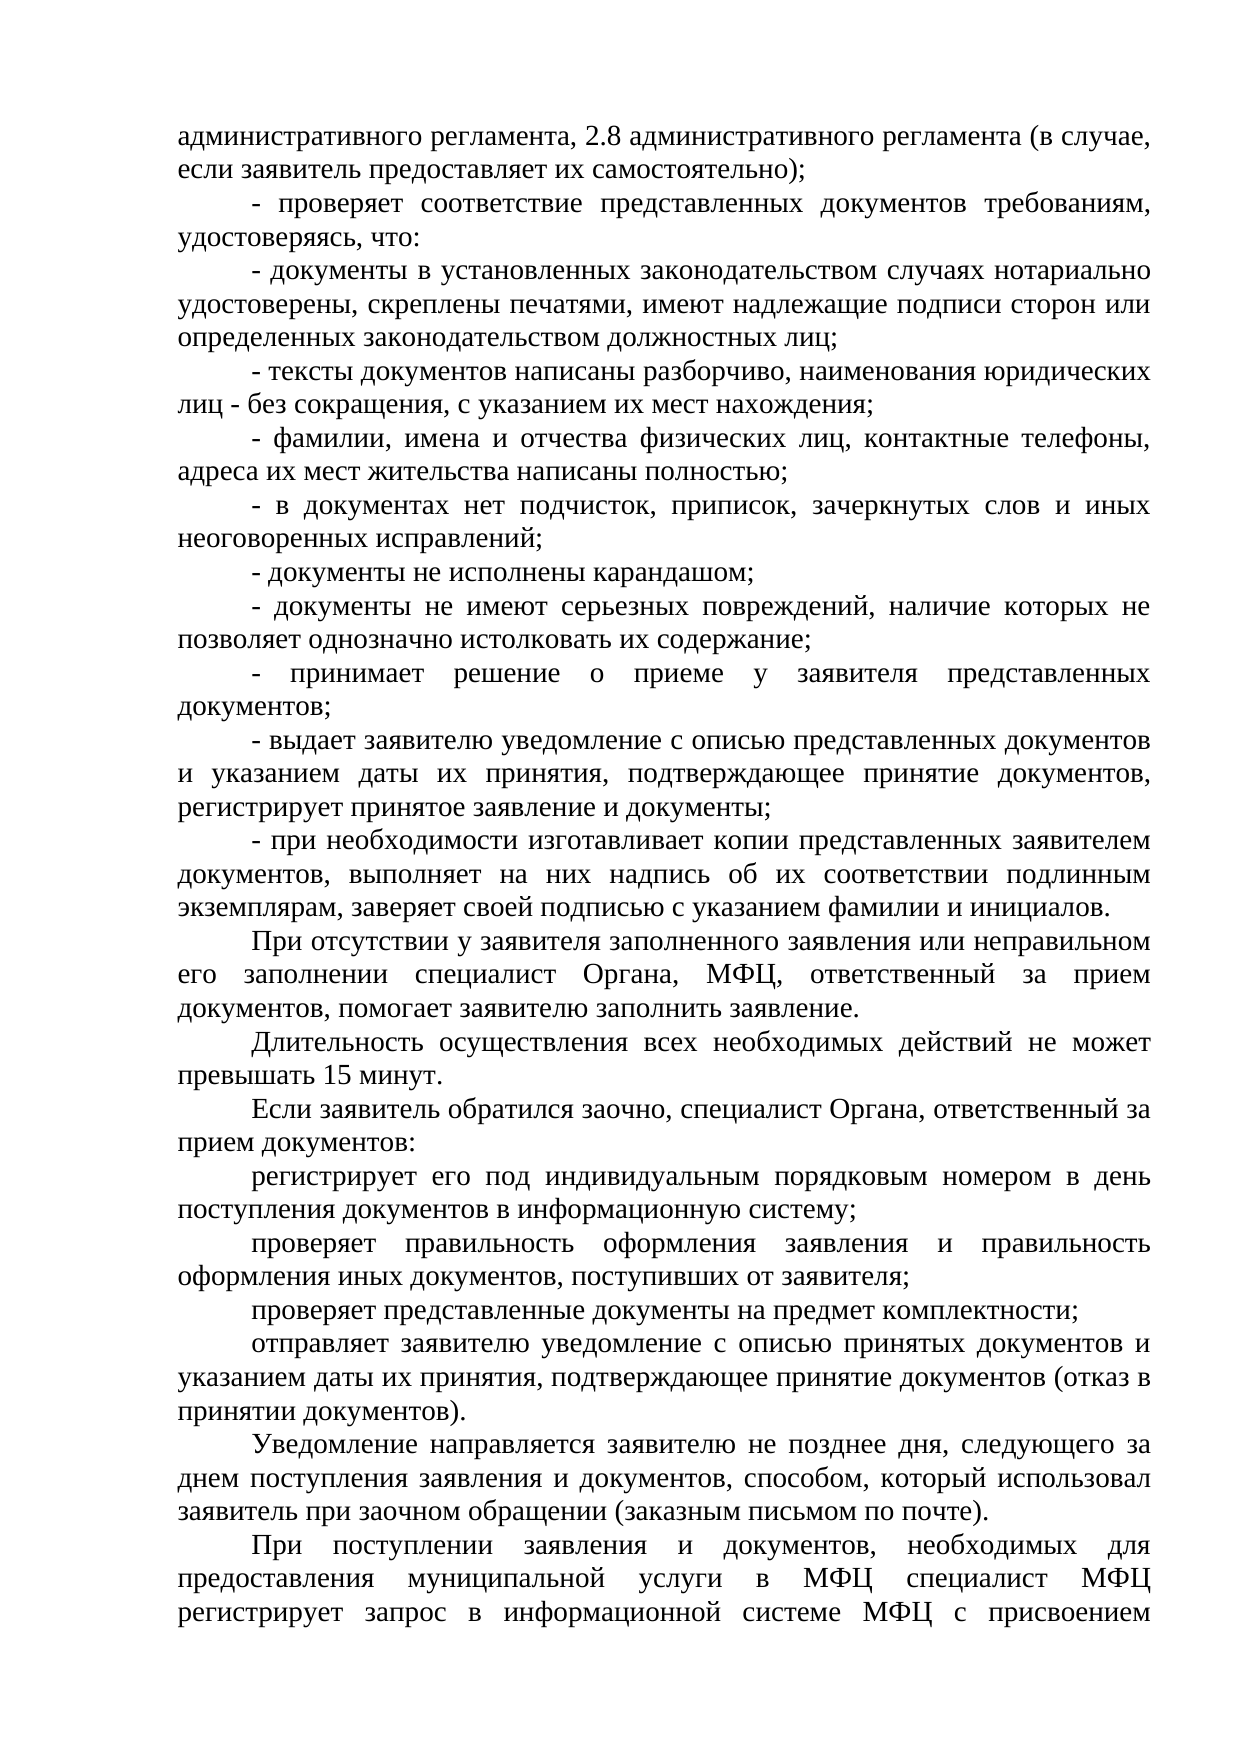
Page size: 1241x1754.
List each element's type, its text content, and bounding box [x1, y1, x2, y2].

text Если заявитель обратился заочно, специалист Органа, ответственный за прием документов: [177, 1091, 1152, 1158]
text - в документах нет подчисток, приписок, зачеркнутых слов и иных неоговоренных исправлений; [177, 487, 1152, 554]
text проверяет представленные документы на предмет комплектности; [177, 1292, 1152, 1326]
text регистрирует его под индивидуальным порядковым номером в день поступления документов в информационную систему; [177, 1158, 1152, 1225]
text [177, 118, 1152, 185]
text - документы не имеют серьезных повреждений, наличие которых не позволяет однозначно истолковать их содержание; [177, 588, 1152, 655]
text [177, 1527, 1152, 1627]
text проверяет правильность оформления заявления и правильность оформления иных документов, поступивших от заявителя; [177, 1225, 1152, 1292]
text - при необходимости изготавливает копии представленных заявителем документов, выполняет на них надпись об их соответствии подлинным экземплярам, заверяет своей подписью с указанием фамилии и инициалов. [177, 822, 1152, 923]
text При отсутствии у заявителя заполненного заявления или неправильном его заполнении специалист Органа, МФЦ, ответственный за прием документов, помогает заявителю заполнить заявление. [177, 923, 1152, 1024]
text - принимает решение о приеме у заявителя представленных документов; [177, 655, 1152, 722]
text - документы в установленных законодательством случаях нотариально удостоверены, скреплены печатями, имеют надлежащие подписи сторон или определенных законодательством должностных лиц; [177, 252, 1152, 353]
text - выдает заявителю уведомление с описью представленных документов и указанием даты их принятия, подтверждающее принятие документов, регистрирует принятое заявление и документы; [177, 722, 1152, 822]
text Уведомление направляется заявителю не позднее дня, следующего за днем поступления заявления и документов, способом, который использовал заявитель при заочном обращении (заказным письмом по почте). [177, 1426, 1152, 1527]
text - фамилии, имена и отчества физических лиц, контактные телефоны, адреса их мест жительства написаны полностью; [177, 420, 1152, 487]
text Длительность осуществления всех необходимых действий не может превышать 15 минут. [177, 1024, 1152, 1091]
text - документы не исполнены карандашом; [177, 554, 1152, 588]
text - тексты документов написаны разборчиво, наименования юридических лиц - без сокращения, с указанием их мест нахождения; [177, 353, 1152, 420]
text отправляет заявителю уведомление с описью принятых документов и указанием даты их принятия, подтверждающее принятие документов (отказ в принятии документов). [177, 1326, 1152, 1426]
text - проверяет соответствие представленных документов требованиям, удостоверяясь, что: [177, 185, 1152, 252]
